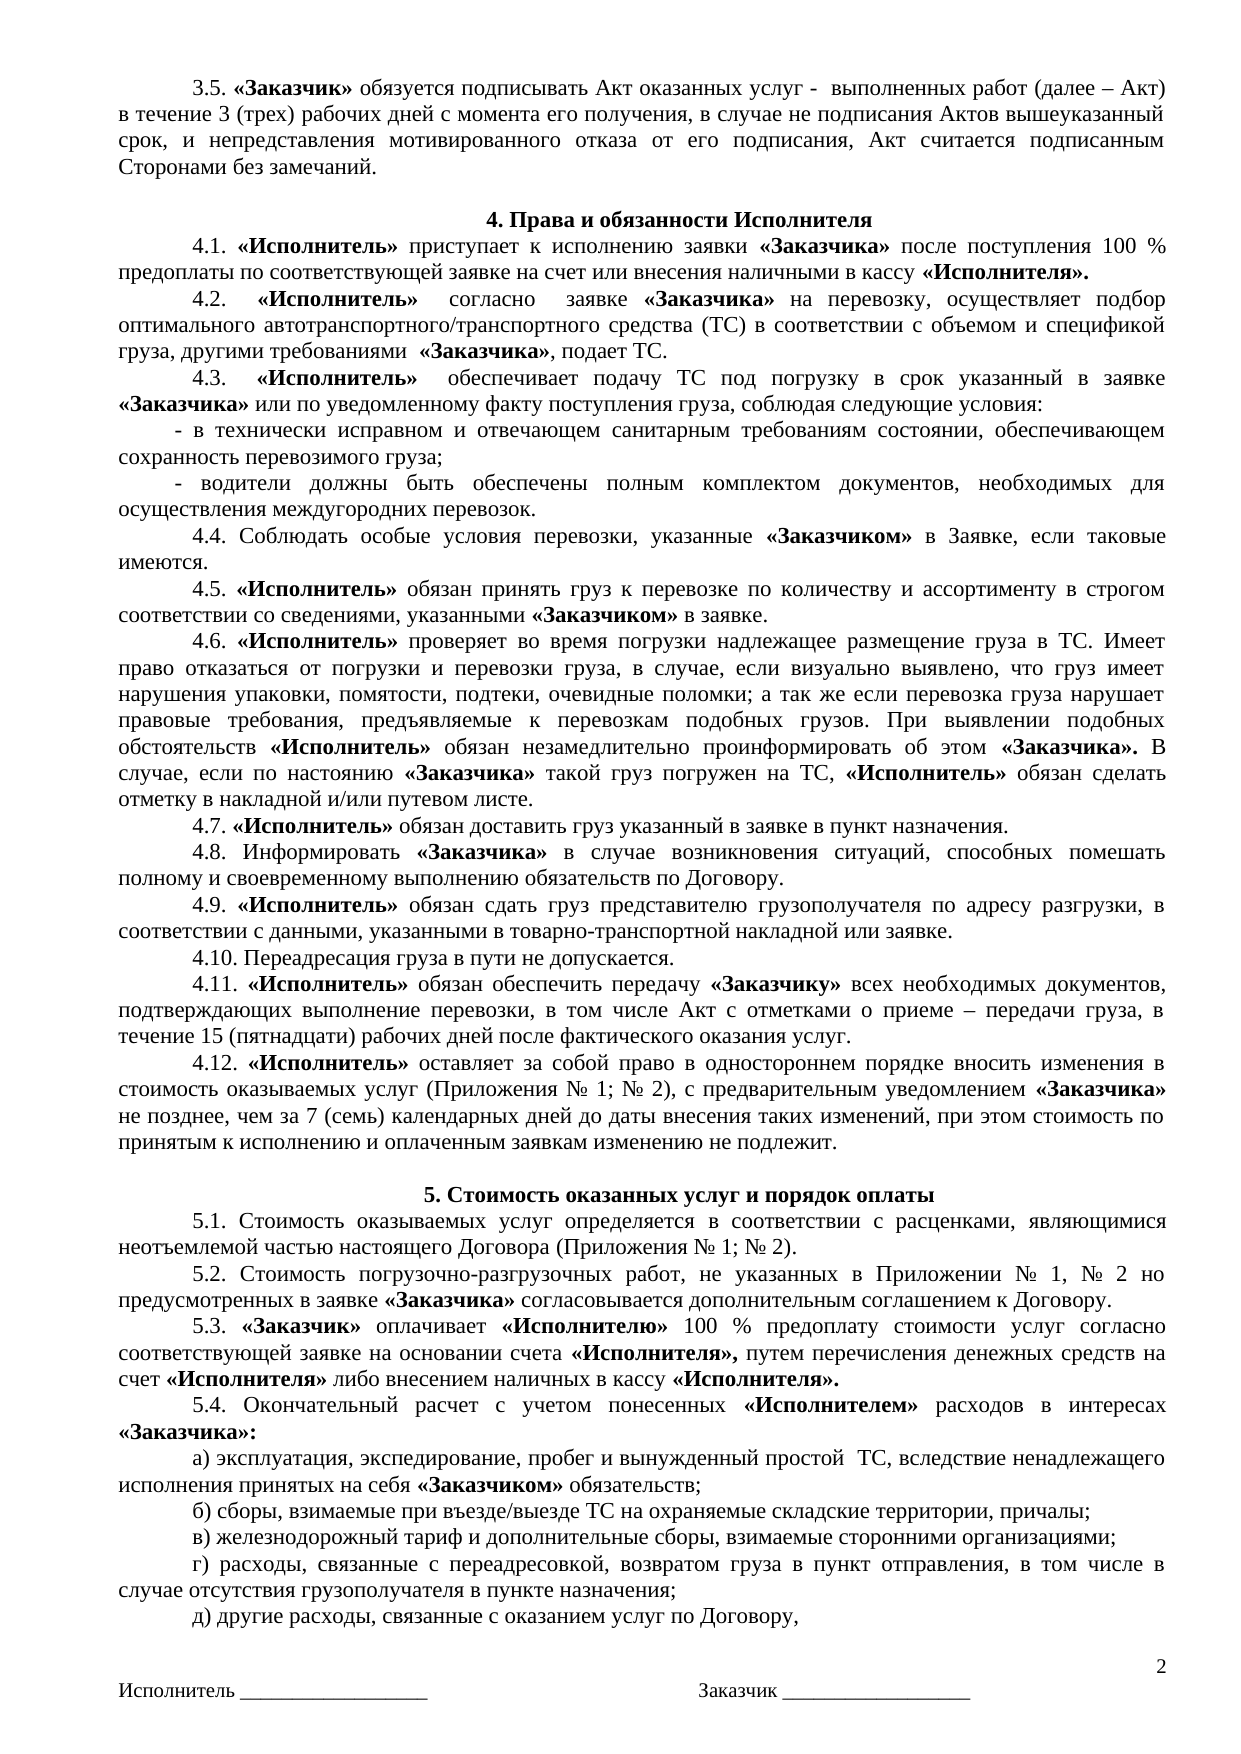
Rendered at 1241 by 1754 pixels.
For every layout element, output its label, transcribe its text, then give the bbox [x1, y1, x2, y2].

text 4.6. «Исполнитель» проверяет во время погрузки надлежащее размещение груза в ТС. Имеет право отказаться от погрузки и перевозки груза, в случае, если визуально выявлено, что груз имеет нарушения упаковки, помятости, подтеки, очевидные поломки; а так же если перевозка груза нарушает правовые требования, предъявляемые к перевозкам подобных грузов. При выявлении подобных обстоятельств «Исполнитель» обязан незамедлительно проинформировать об этом «Заказчика». В случае, если по настоянию «Заказчика» такой груз погружен на ТС, «Исполнитель» обязан сделать отметку в накладной и/или путевом листе. [118, 627, 1167, 812]
text 4.7. «Исполнитель» обязан доставить груз указанный в заявке в пункт назначения. [118, 812, 1167, 838]
text г) расходы, связанные с переадресовкой, возвратом груза в пункт отправления, в том числе в случае отсутствия грузополучателя в пункте назначения; [118, 1550, 1167, 1602]
text 4. Права и обязанности Исполнителя [118, 206, 1167, 232]
text 5.3. «Заказчик» оплачивает «Исполнителю» 100 % предоплату стоимости услуг согласно соответствующей заявке на основании счета «Исполнителя», путем перечисления денежных средств на счет «Исполнителя» либо внесением наличных в кассу «Исполнителя». [118, 1312, 1167, 1392]
text 5.2. Стоимость погрузочно-разгрузочных работ, не указанных в Приложении № 1, № 2 но предусмотренных в заявке «Заказчика» согласовывается дополнительным соглашением к Договору. [118, 1260, 1167, 1312]
text 4.9. «Исполнитель» обязан сдать груз представителю грузополучателя по адресу разгрузки, в соответствии с данными, указанными в товарно-транспортной накладной или заявке. [118, 891, 1167, 943]
text б) сборы, взимаемые при въезде/выезде ТС на охраняемые складские территории, причалы; [118, 1497, 1167, 1523]
text 4.3. «Исполнитель» обеспечивает подачу ТС под погрузку в срок указанный в заявке «Заказчика» или по уведомленному факту поступления груза, соблюдая следующие условия: [118, 364, 1167, 416]
text 3.5. «Заказчик» обязуется подписывать Акт оказанных услуг - выполненных работ (далее – Акт) в течение 3 (трех) рабочих дней с момента его получения, в случае не подписания Актов вышеуказанный срок, и непредставления мотивированного отказа от его подписания, Акт считается подписанным Сторонами без замечаний. [118, 74, 1167, 179]
text 5. Стоимость оказанных услуг и порядок оплаты [118, 1181, 1167, 1207]
text 4.4. Соблюдать особые условия перевозки, указанные «Заказчиком» в Заявке, если таковые имеются. [118, 522, 1167, 574]
text 4.11. «Исполнитель» обязан обеспечить передачу «Заказчику» всех необходимых документов, подтверждающих выполнение перевозки, в том числе Акт с отметками о приеме – передачи груза, в течение 15 (пятнадцати) рабочих дней после фактического оказания услуг. [118, 970, 1167, 1049]
text - в технически исправном и отвечающем санитарным требованиям состоянии, обеспечивающем сохранность перевозимого груза; [118, 416, 1167, 469]
text - водители должны быть обеспечены полным комплектом документов, необходимых для осуществления междугородних перевозок. [118, 469, 1167, 522]
text в) железнодорожный тариф и дополнительные сборы, взимаемые сторонними организациями; [118, 1523, 1167, 1550]
text 4.2. «Исполнитель» согласно заявке «Заказчика» на перевозку, осуществляет подбор оптимального автотранспортного/транспортного средства (ТС) в соответствии с объемом и спецификой груза, другими требованиями «Заказчика», подает ТС. [118, 285, 1167, 364]
text 4.8. Информировать «Заказчика» в случае возникновения ситуаций, способных помешать полному и своевременному выполнению обязательств по Договору. [118, 838, 1167, 891]
text 4.10. Переадресация груза в пути не допускается. [118, 943, 1167, 970]
text 5.1. Стоимость оказываемых услуг определяется в соответствии с расценками, являющимися неотъемлемой частью настоящего Договора (Приложения № 1; № 2). [118, 1207, 1167, 1260]
text 4.12. «Исполнитель» оставляет за собой право в одностороннем порядке вносить изменения в стоимость оказываемых услуг (Приложения № 1; № 2), с предварительным уведомлением «Заказчика» не позднее, чем за 7 (семь) календарных дней до даты внесения таких изменений, при этом стоимость по принятым к исполнению и оплаченным заявкам изменению не подлежит. [118, 1049, 1167, 1154]
text 4.5. «Исполнитель» обязан принять груз к перевозке по количеству и ассортименту в строгом соответствии со сведениями, указанными «Заказчиком» в заявке. [118, 574, 1167, 627]
text д) другие расходы, связанные с оказанием услуг по Договору, [118, 1602, 1167, 1629]
text 4.1. «Исполнитель» приступает к исполнению заявки «Заказчика» после поступления 100 % предоплаты по соответствующей заявке на счет или внесения наличными в кассу «Исполнителя». [118, 232, 1167, 285]
text а) эксплуатация, экспедирование, пробег и вынужденный простой ТС, вследствие ненадлежащего исполнения принятых на себя «Заказчиком» обязательств; [118, 1444, 1167, 1497]
text 5.4. Окончательный расчет с учетом понесенных «Исполнителем» расходов в интересах «Заказчика»: [118, 1392, 1167, 1444]
